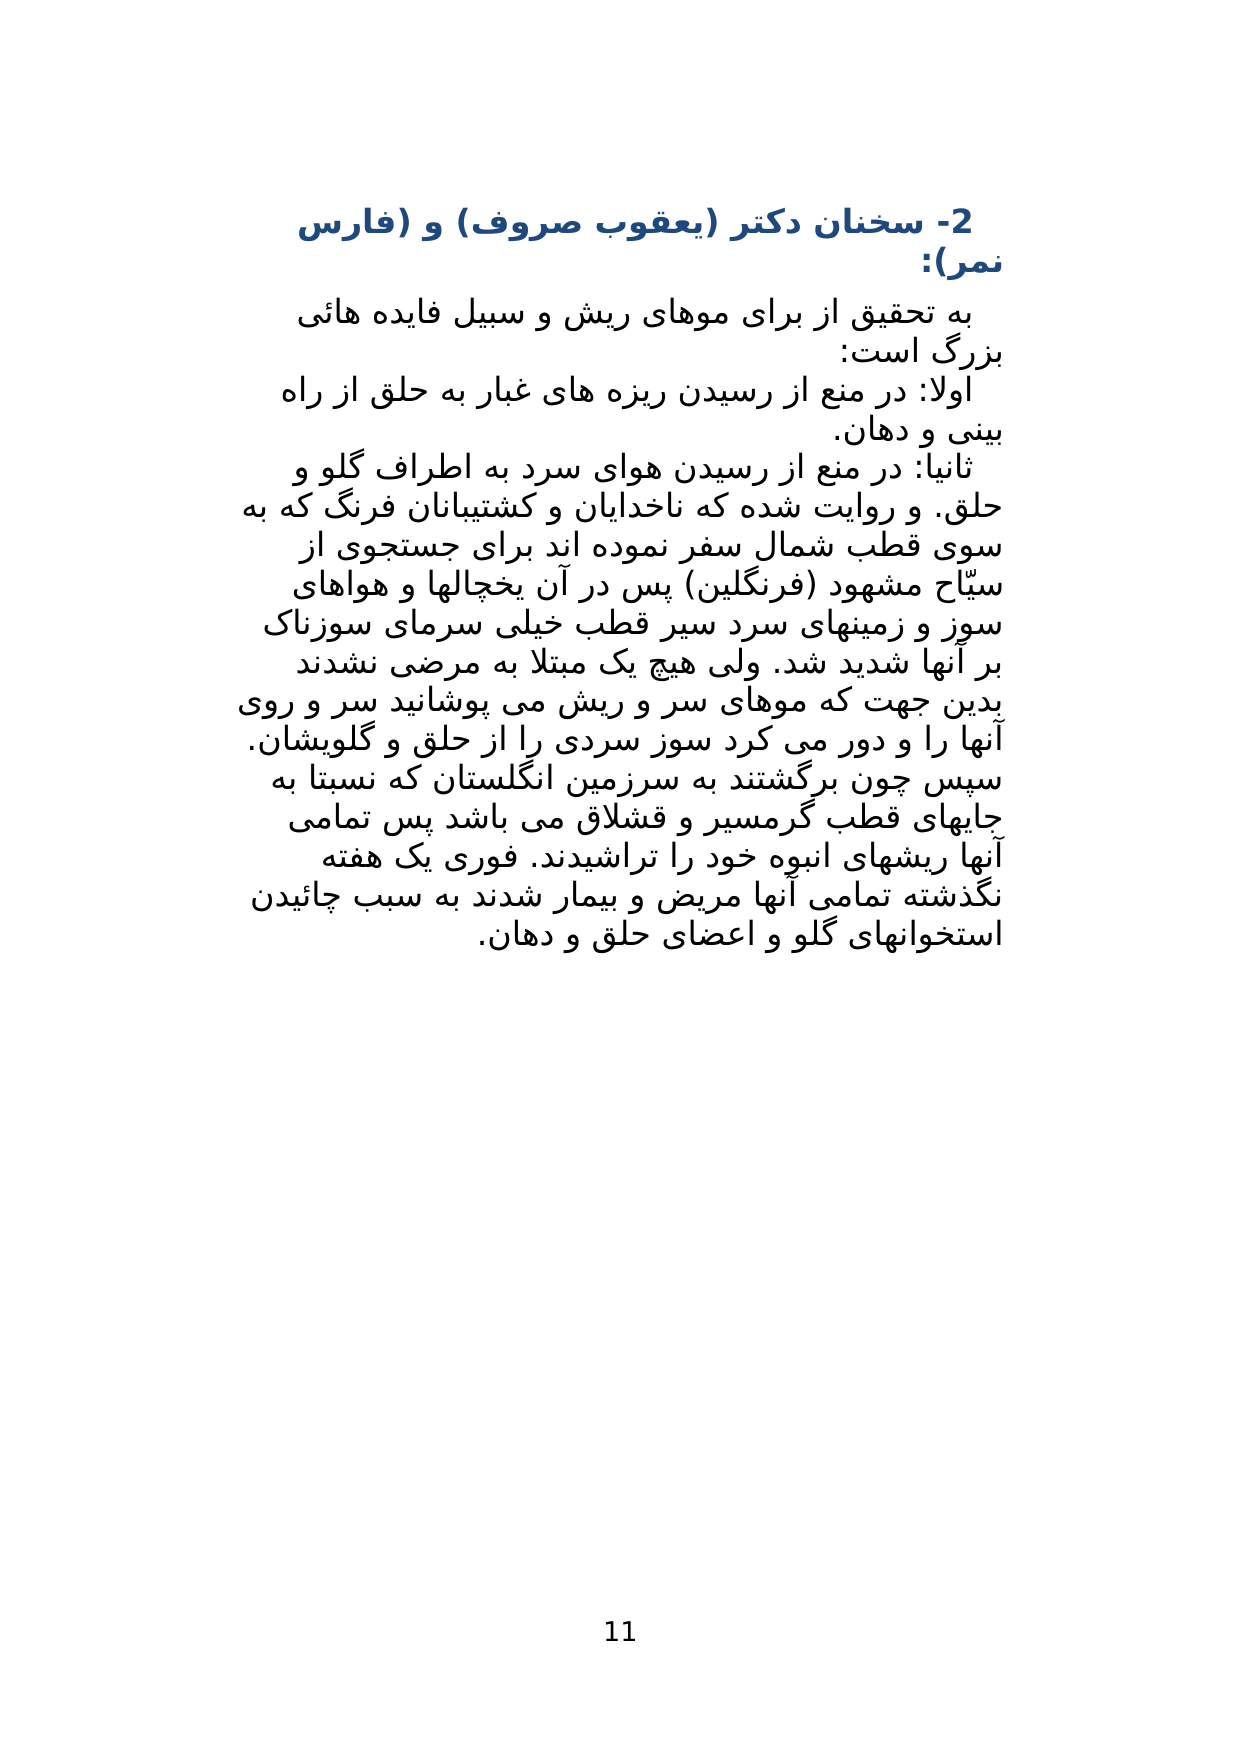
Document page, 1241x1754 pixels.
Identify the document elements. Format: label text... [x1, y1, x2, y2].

subtitle 2- سخنان دکتر (یعقوب صروف) و (فارس نمر): [236, 202, 1004, 280]
text به تحقیق از برای موهای ریش و سبیل فایده هائی بزرگ است: [236, 292, 1004, 370]
text اولا: در منع از رسیدن ریزه های غبار به حلق از راه بینی و دهان. [236, 370, 1004, 448]
text ثانیا: در منع از رسیدن هوای سرد به اطراف گلو و حلق. و روایت شده که ناخدایان و کشتیبانان فرنگ که به سوی قطب شمال سفر نموده اند برای جستجوی از سیّاح مشهود (فرنگلین) پس در آن یخچالها و هواهای سوز و زمینهای سرد سیر قطب خیلی سرمای سوزناک بر آنها شدید شد. ولی هیچ یک مبتلا به مرضی نشدند بدین جهت که موهای سر و ریش می پوشانید سر و روی آنها را و دور می کرد سوز سردی را از حلق و گلویشان. سپس چون برگشتند به سرزمین انگلستان که نسبتا به جایهای قطب گرمسیر و قشلاق می باشد پس تمامی آنها ریشهای انبوه خود را تراشیدند. فوری یک هفته نگذشته تمامی آنها مریض و بیمار شدند به سبب چائیدن استخوانهای گلو و اعضای حلق و دهان. [236, 448, 1004, 953]
